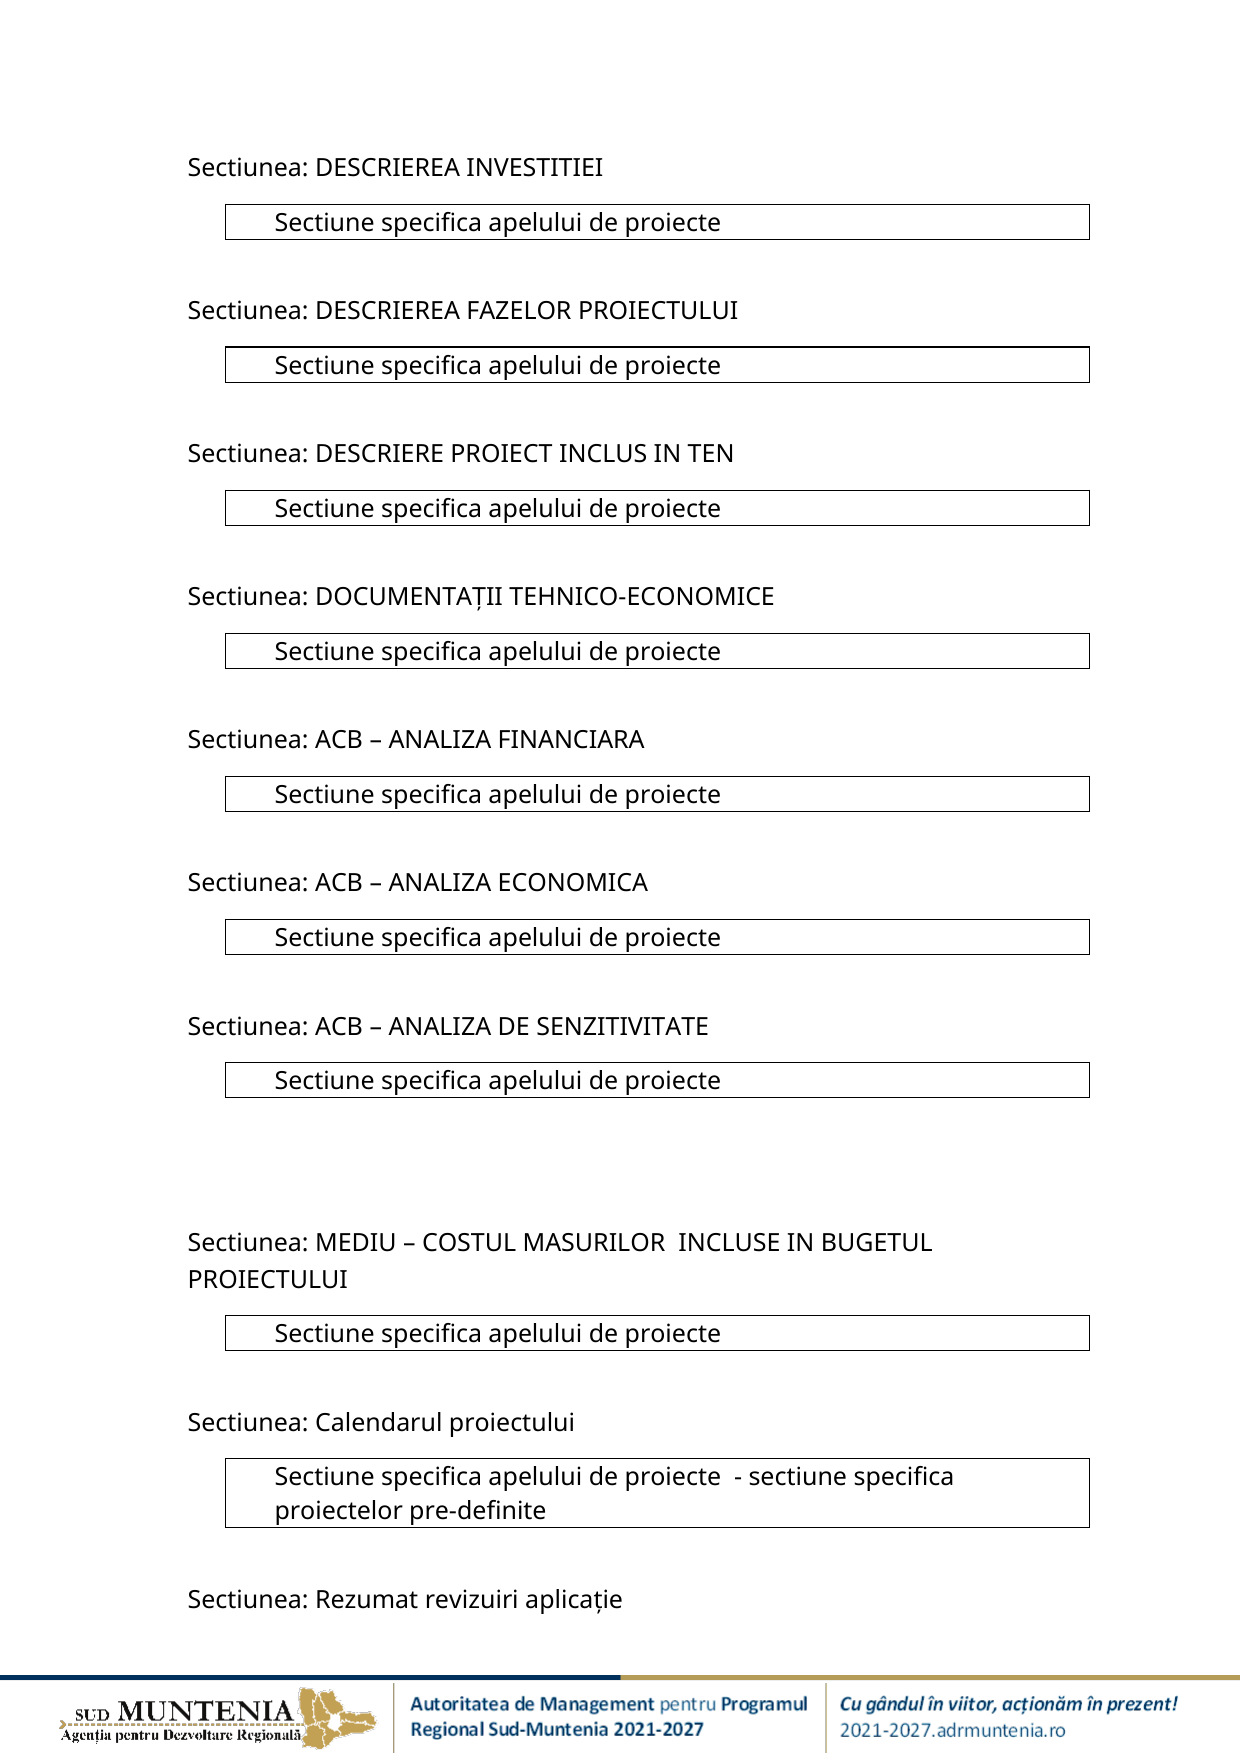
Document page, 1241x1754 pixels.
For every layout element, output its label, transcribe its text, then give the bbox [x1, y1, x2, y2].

table_header Sectiune specifica apelului de proiecte [226, 634, 1089, 668]
text Sectiunea: ACB – ANALIZA FINANCIARA [187, 722, 1090, 756]
table_header Sectiune specifica apelului de proiecte [226, 491, 1089, 524]
table_header Sectiune specifica apelului de proiecte [226, 348, 1089, 382]
text Sectiunea: DOCUMENTAȚII TEHNICO-ECONOMICE [187, 579, 1090, 613]
text Sectiunea: DESCRIEREA INVESTITIEI [187, 150, 1090, 184]
text Sectiunea: DESCRIERE PROIECT INCLUS IN TEN [187, 436, 1090, 470]
table_header Sectiune specifica apelului de proiecte [226, 1316, 1089, 1350]
table_header Sectiune specifica apelului de proiecte [226, 777, 1089, 811]
table_header Sectiune specifica apelului de proiecte [226, 205, 1089, 238]
table_header Sectiune specifica apelului de proiecte - sectiune specifica proiectelor pre-definite [226, 1459, 1089, 1527]
table_header Sectiune specifica apelului de proiecte [226, 1063, 1089, 1097]
picture [0, 1675, 1241, 1754]
text Sectiunea: MEDIU – COSTUL MASURILOR INCLUSE IN BUGETUL PROIECTULUI [187, 1225, 1090, 1296]
text Sectiunea: Rezumat revizuiri aplicație [187, 1582, 1090, 1616]
text Sectiunea: DESCRIEREA FAZELOR PROIECTULUI [187, 293, 1090, 327]
text Sectiunea: ACB – ANALIZA ECONOMICA [187, 865, 1090, 899]
table_header Sectiune specifica apelului de proiecte [226, 920, 1089, 954]
text Sectiunea: Calendarul proiectului [187, 1404, 1090, 1438]
text Sectiunea: ACB – ANALIZA DE SENZITIVITATE [187, 1008, 1090, 1042]
